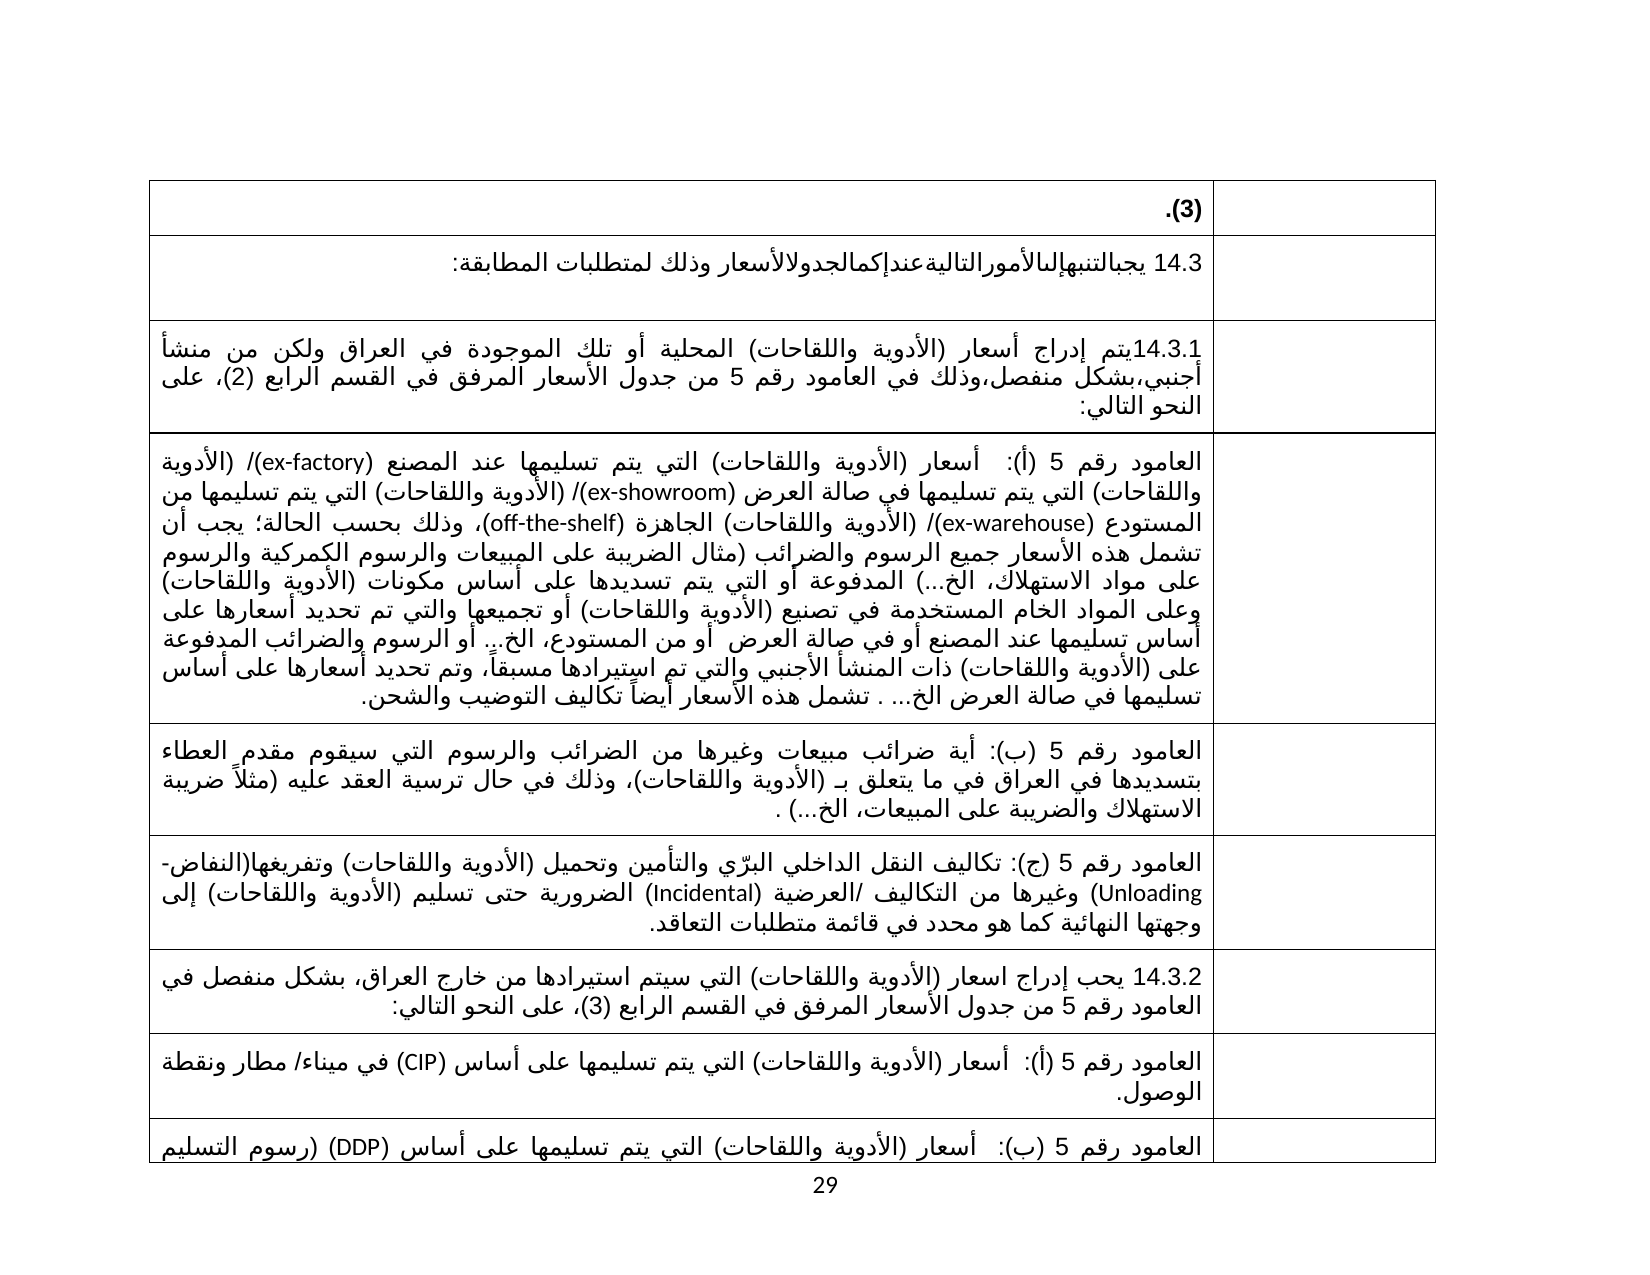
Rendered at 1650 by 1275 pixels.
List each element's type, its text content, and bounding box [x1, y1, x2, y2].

table_cell العامود رقم 5 (ب): أية ضرائب مبيعات وغيرها من الضرائب والرسوم التي سيقوم مقدم العطاء بتسديدها في العراق في ما يتعلق بـ (الأدوية واللقاحات)، وذلك في حال ترسية العقد عليه (مثلاً ضريبة الاستهلاك والضريبة على المبيعات، الخ...) . [150, 724, 1213, 835]
table_cell [1214, 236, 1435, 320]
table_cell العامود رقم 5 (ج): تكاليف النقل الداخلي البرّي والتأمين وتحميل (الأدوية واللقاحات) وتفريغها(النفاض-Unloading) وغيرها من التكاليف /العرضية (Incidental) الضرورية حتى تسليم (الأدوية واللقاحات) إلى وجهتها النهائية كما هو محدد في قائمة متطلبات التعاقد. [150, 836, 1213, 949]
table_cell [150, 181, 1213, 235]
table_cell العامود رقم 5 (أ): أسعار (الأدوية واللقاحات) التي يتم تسليمها على أساس (CIP) في ميناء/ مطار ونقطة الوصول. [150, 1034, 1213, 1118]
table_cell [1214, 950, 1435, 1032]
table_cell [1214, 434, 1435, 722]
table_cell 14.3 يجبالتنبهإلىالأمورالتاليةعندإكمالجدولالأسعار وذلك لمتطلبات المطابقة: [150, 236, 1213, 320]
table_cell [1214, 321, 1435, 432]
table_cell 14.3.2 يحب إدراج اسعار (الأدوية واللقاحات) التي سيتم استيرادها من خارج العراق، بشكل منفصل في العامود رقم 5 من جدول الأسعار المرفق في القسم الرابع (3)، على النحو التالي: [150, 950, 1213, 1032]
table_cell [1214, 1119, 1435, 1162]
table_cell العامود رقم 5 (أ): أسعار (الأدوية واللقاحات) التي يتم تسليمها عند المصنع (ex-factory)/ (الأدوية واللقاحات) التي يتم تسليمها في صالة العرض (ex-showroom)/ (الأدوية واللقاحات) التي يتم تسليمها من المستودع (ex-warehouse)/ (الأدوية واللقاحات) الجاهزة (off-the-shelf)، وذلك بحسب الحالة؛ يجب أن تشمل هذه الأسعار جميع الرسوم والضرائب (مثال الضريبة على المبيعات والرسوم الكمركية والرسوم على مواد الاستهلاك، الخ...) المدفوعة أو التي يتم تسديدها على أساس مكونات (الأدوية واللقاحات) وعلى المواد الخام المستخدمة في تصنيع (الأدوية واللقاحات) أو تجميعها والتي تم تحديد أسعارها على أساس تسليمها عند المصنع أو في صالة العرض أو من المستودع، الخ... أو الرسوم والضرائب المدفوعة على (الأدوية واللقاحات) ذات المنشأ الأجنبي والتي تم استيرادها مسبقاً، وتم تحديد أسعارها على أساس تسليمها في صالة العرض الخ... . تشمل هذه الأسعار أيضاً تكاليف التوضيب والشحن. [150, 434, 1213, 722]
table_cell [150, 1119, 1213, 1162]
table_cell 14.3.1يتم إدراج أسعار (الأدوية واللقاحات) المحلية أو تلك الموجودة في العراق ولكن من منشأ أجنبي،بشكل منفصل،وذلك في العامود رقم 5 من جدول الأسعار المرفق في القسم الرابع (2)، على النحو التالي: [150, 321, 1213, 432]
table_cell [1214, 724, 1435, 835]
table_cell [1214, 181, 1435, 235]
table_cell [1214, 1034, 1435, 1118]
table_cell [1214, 836, 1435, 949]
